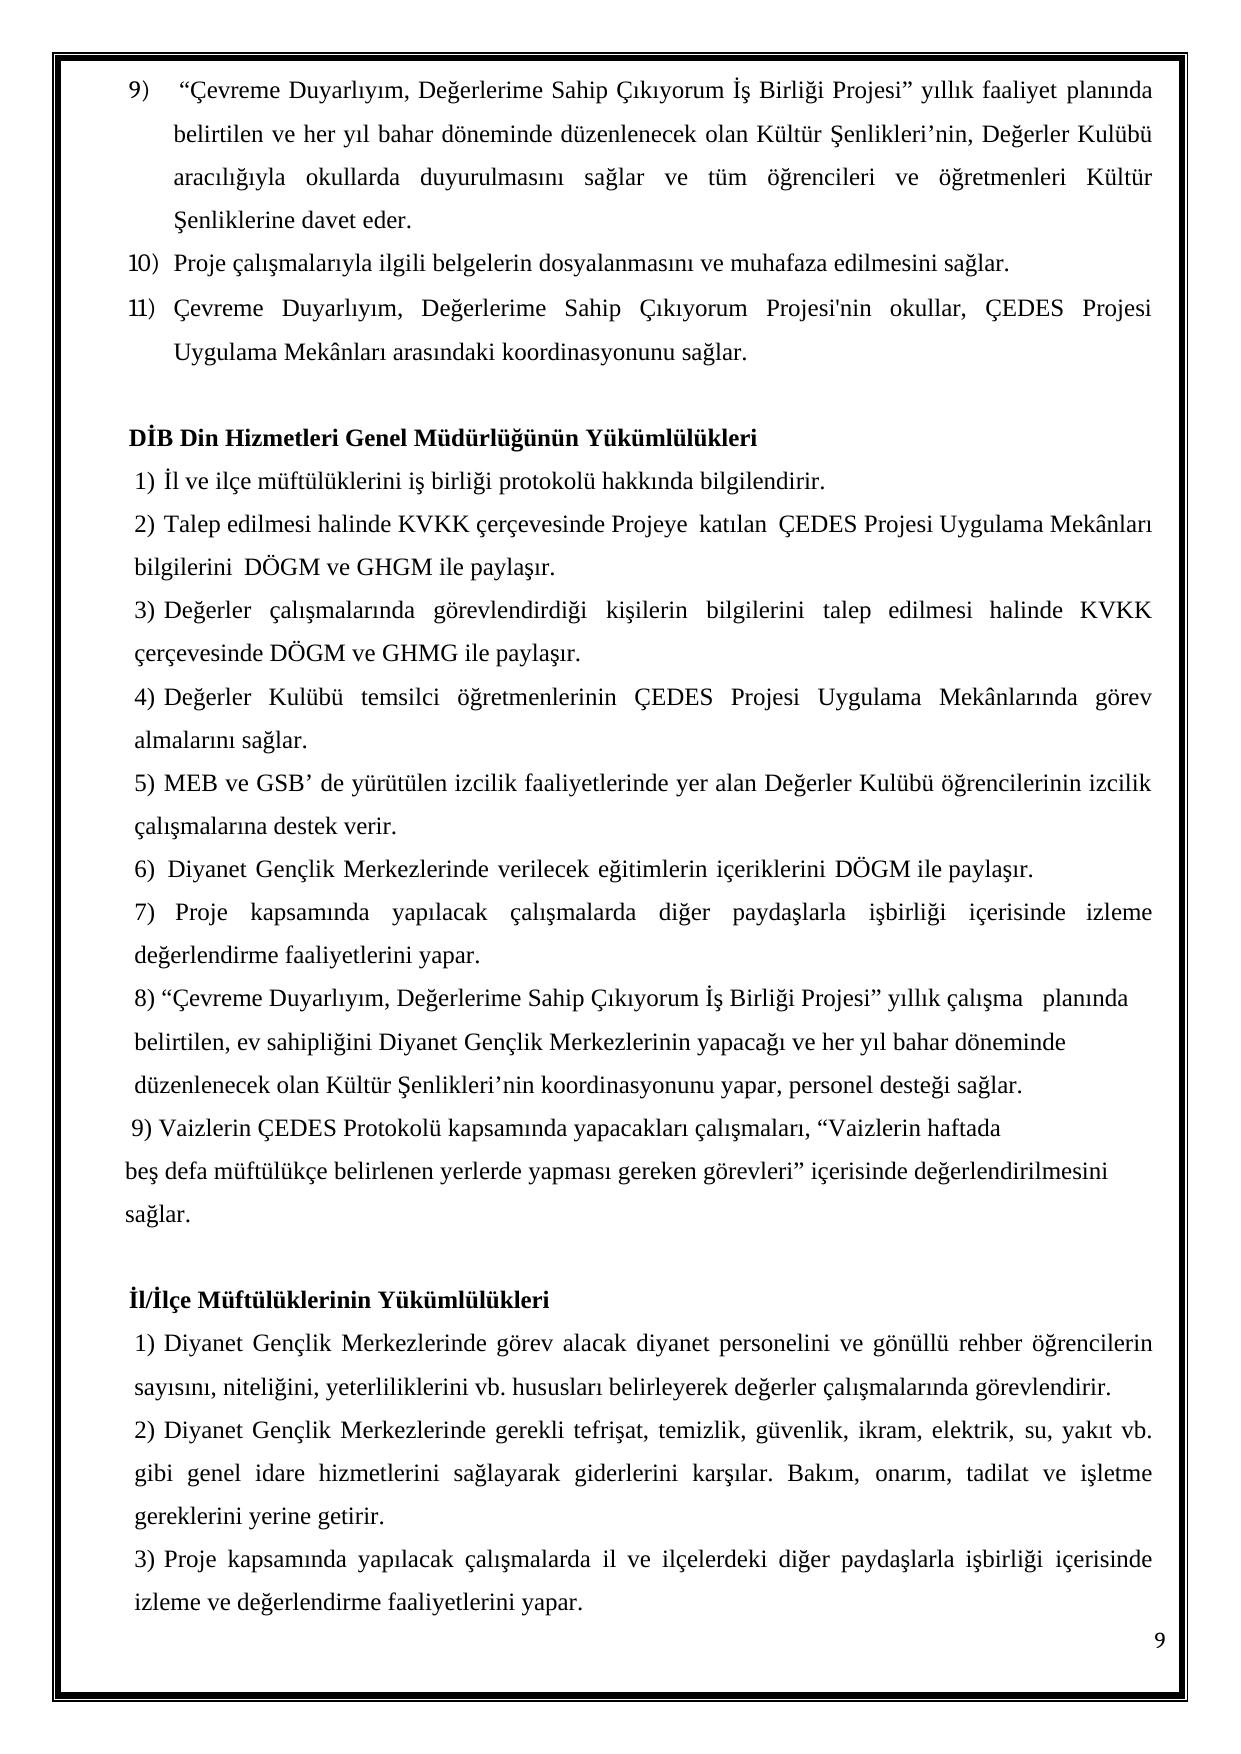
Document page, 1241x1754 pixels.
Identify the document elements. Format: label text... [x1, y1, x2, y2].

list 7) Proje kapsamında yapılacak çalışmalarda diğer paydaşlarla işbirliği içerisinde izleme değerlendirme faaliyetlerini yapar. [134, 897, 1152, 969]
subtitle DİB Din Hizmetleri Genel Müdürlüğünün Yükümlülükleri [129, 423, 1165, 452]
list Değerler çalışmalarında görevlendirdiği kişilerin bilgilerini talep edilmesi halinde KVKK çerçevesinde DÖGM ve GHMG ile paylaşır. [134, 595, 1152, 667]
text sağlar. [75, 1199, 1152, 1228]
list “Çevreme Duyarlıyım, Değerlerime Sahip Çıkıyorum İş Birliği Projesi” yıllık faaliyet planında belirtilen ve her yıl bahar döneminde düzenlenecek olan Kültür Şenlikleri’nin, Değerler Kulübü aracılığıyla okullarda duyurulmasını sağlar ve tüm öğrencileri ve öğretmenleri Kültür Şenliklerine davet eder. [129, 75, 1152, 234]
subtitle İl/İlçe Müftülüklerinin Yükümlülükleri [129, 1285, 1165, 1314]
list Talep edilmesi halinde KVKK çerçevesinde Projeye katılan ÇEDES Projesi Uygulama Mekânları bilgilerini DÖGM ve GHGM ile paylaşır. [134, 509, 1152, 581]
text beş defa müftülükçe belirlenen yerlerde yapması gereken görevleri” içerisinde değerlendirilmesini [75, 1156, 1152, 1185]
list İl ve ilçe müftülüklerini iş birliği protokolü hakkında bilgilendirir. [134, 466, 1165, 495]
list MEB ve GSB’ de yürütülen izcilik faaliyetlerinde yer alan Değerler Kulübü öğrencilerinin izcilik çalışmalarına destek verir. [134, 768, 1152, 840]
list Proje çalışmalarıyla ilgili belgelerin dosyalanmasını ve muhafaza edilmesini sağlar. [129, 248, 1165, 278]
list Diyanet Gençlik Merkezlerinde görev alacak diyanet personelini ve gönüllü rehber öğrencilerin sayısını, niteliğini, yeterliliklerini vb. hususları belirleyerek değerler çalışmalarında görevlendirir. [134, 1328, 1152, 1400]
list Değerler Kulübü temsilci öğretmenlerinin ÇEDES Projesi Uygulama Mekânlarında görev almalarını sağlar. [134, 682, 1152, 753]
text 9) Vaizlerin ÇEDES Protokolü kapsamında yapacakları çalışmaları, “Vaizlerin haftada [75, 1113, 1152, 1142]
list Proje kapsamında yapılacak çalışmalarda il ve ilçelerdeki diğer paydaşlarla işbirliği içerisinde izleme ve değerlendirme faaliyetlerini yapar. [134, 1544, 1152, 1616]
list Diyanet Gençlik Merkezlerinde gerekli tefrişat, temizlik, güvenlik, ikram, elektrik, su, yakıt vb. gibi genel idare hizmetlerini sağlayarak giderlerini karşılar. Bakım, onarım, tadilat ve işletme gereklerini yerine getirir. [134, 1415, 1152, 1530]
list Çevreme Duyarlıyım, Değerlerime Sahip Çıkıyorum Projesi'nin okullar, ÇEDES Projesi Uygulama Mekânları arasındaki koordinasyonunu sağlar. [129, 293, 1152, 365]
text 8) “Çevreme Duyarlıyım, Değerlerime Sahip Çıkıyorum İş Birliği Projesi” yıllık çalışma planında belirtilen, ev sahipliğini Diyanet Gençlik Merkezlerinin yapacağı ve her yıl bahar döneminde düzenlenecek olan Kültür Şenlikleri’nin koordinasyonunu yapar, personel desteği sağlar. [134, 983, 1152, 1098]
list 6) Diyanet Gençlik Merkezlerinde verilecek eğitimlerin içeriklerini DÖGM ile paylaşır. [134, 854, 1152, 883]
